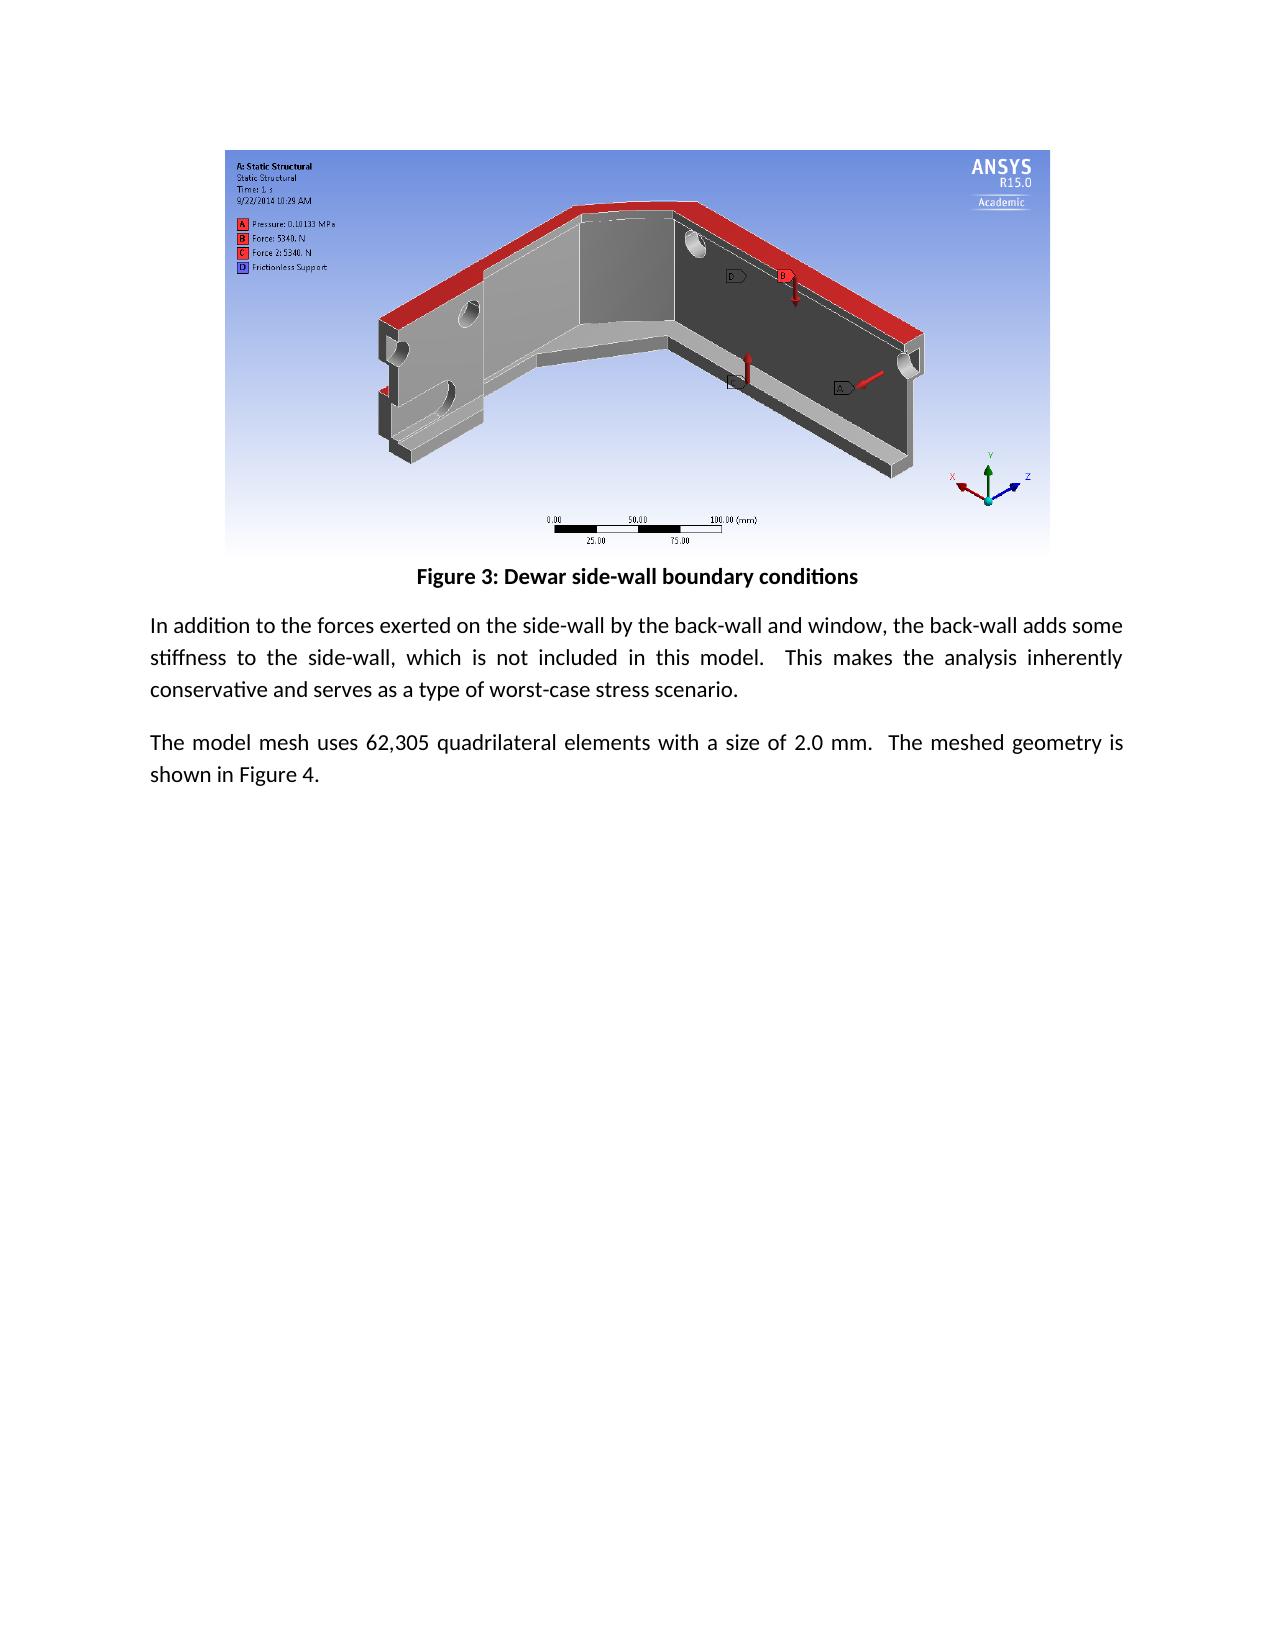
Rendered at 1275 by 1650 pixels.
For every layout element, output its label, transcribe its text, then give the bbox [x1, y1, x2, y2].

text In addition to the forces exerted on the side-wall by the back-wall and window, the back-wall adds some stiffness to the side-wall, which is not included in this model. This makes the analysis inherently conservative and serves as a type of worst-case stress scenario. [150, 611, 1125, 703]
text The model mesh uses 62,305 quadrilateral elements with a size of 2.0 mm. The meshed geometry is shown in Figure 4. [150, 728, 1125, 788]
text Figure 3: Dewar side-wall boundary conditions [150, 562, 1125, 590]
picture [225, 150, 1050, 558]
